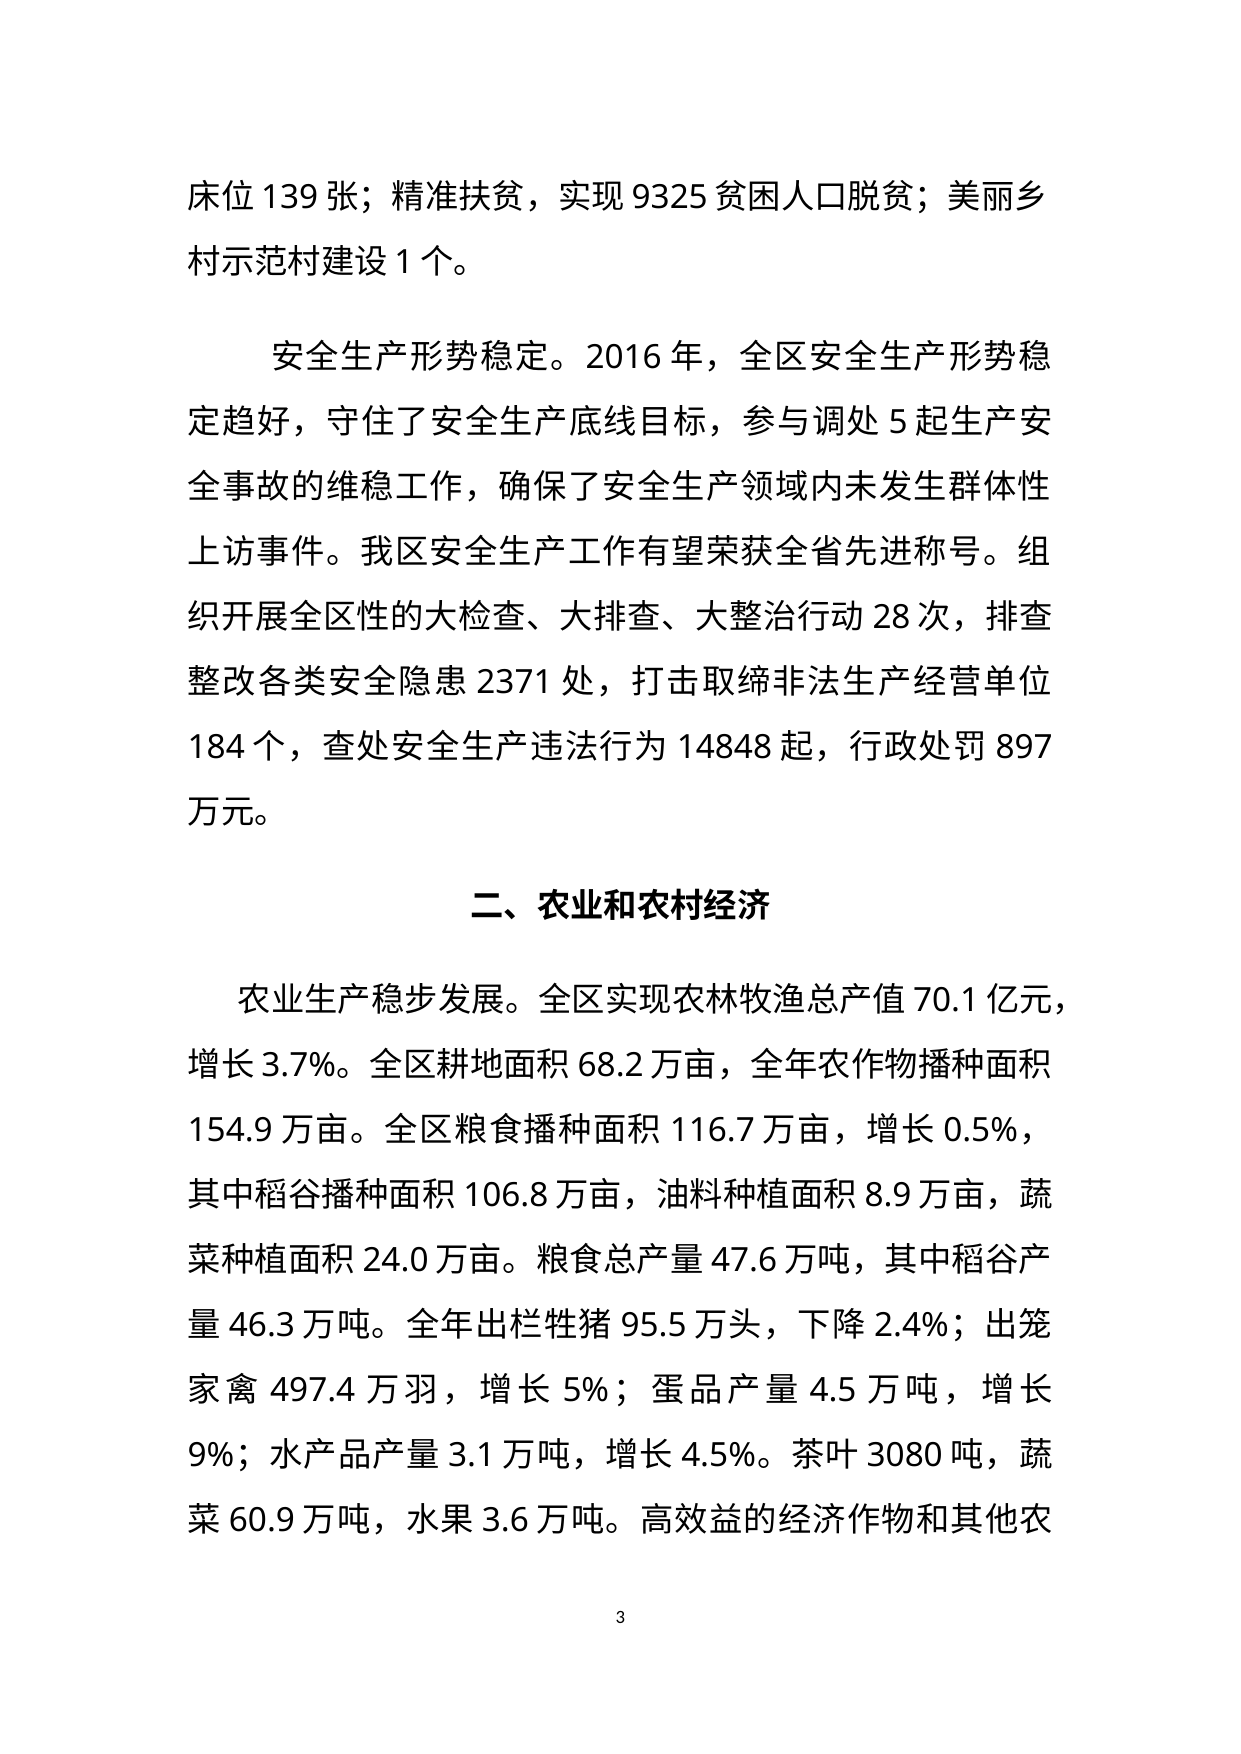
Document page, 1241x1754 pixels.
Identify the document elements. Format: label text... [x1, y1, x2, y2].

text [187, 964, 1053, 1549]
text 安全生产形势稳定。2016年，全区安全生产形势稳定趋好，守住了安全生产底线目标，参与调处5起生产安全事故的维稳工作，确保了安全生产领域内未发生群体性上访事件。我区安全生产工作有望荣获全省先进称号。组织开展全区性的大检查、大排查、大整治行动28次，排查整改各类安全隐患2371处，打击取缔非法生产经营单位184个，查处安全生产违法行为14848起，行政处罚897万元。 [187, 321, 1053, 841]
text 二、农业和农村经济 [187, 870, 1053, 935]
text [187, 162, 1053, 292]
